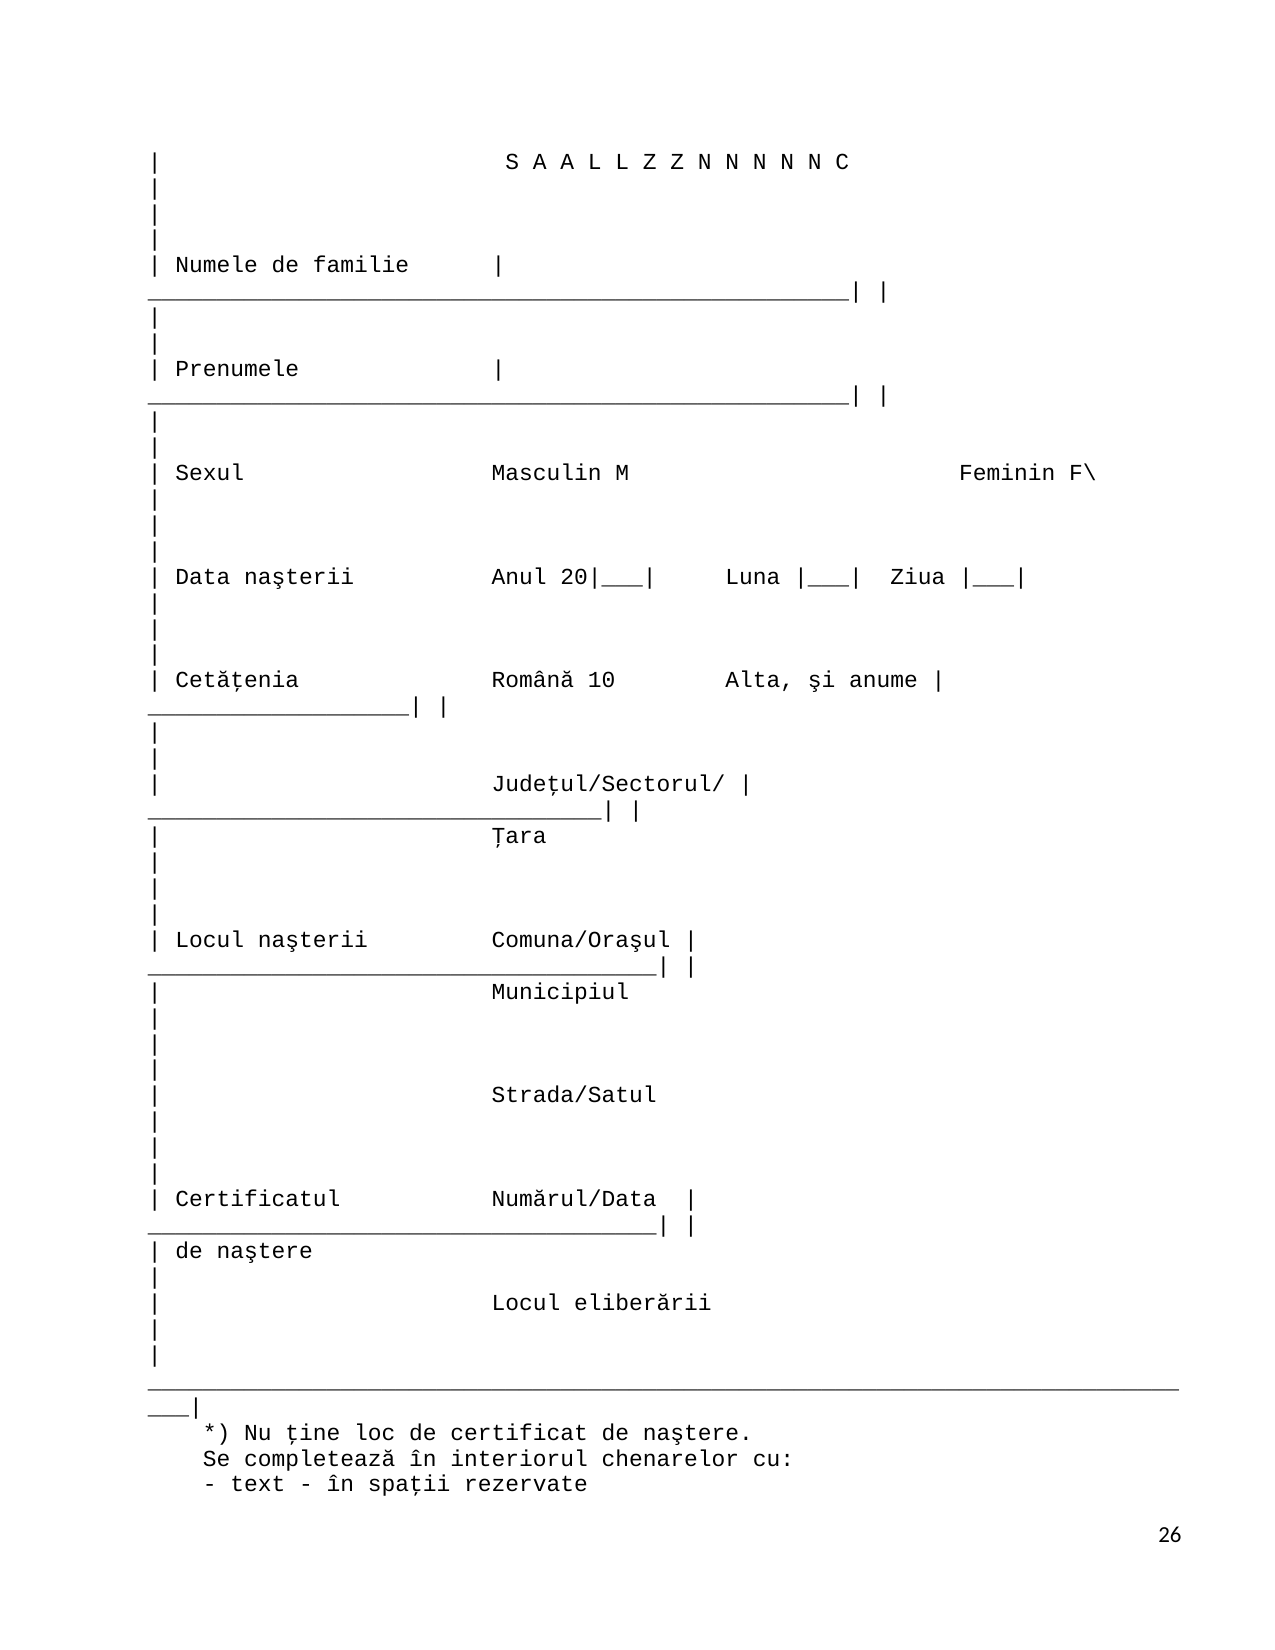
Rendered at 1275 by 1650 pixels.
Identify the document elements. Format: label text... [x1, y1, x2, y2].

text | Ţara | [148, 824, 1181, 876]
text | | [148, 617, 1181, 669]
text | de naştere | [148, 1239, 1181, 1291]
text | Numele de familie |___________________________________________________| | [148, 254, 1181, 306]
text | Data naşterii Anul 20|___| Luna |___| Ziua |___| | [148, 565, 1181, 617]
text | | [148, 721, 1181, 772]
text | S A A L L Z Z N N N N N C | [148, 150, 1181, 202]
text | Locul naşterii Comuna/Oraşul |_____________________________________| | [148, 928, 1181, 980]
text | Municipiul | [148, 980, 1181, 1032]
text | | [148, 409, 1181, 461]
text | Certificatul Numărul/Data |_____________________________________| | [148, 1187, 1181, 1239]
text | | [148, 1032, 1181, 1084]
text | | [148, 513, 1181, 565]
text | Sexul Masculin M Feminin F\ | [148, 461, 1181, 513]
text - text - în spaţii rezervate [148, 1473, 1181, 1499]
text | Prenumele |___________________________________________________| | [148, 357, 1181, 409]
text | | [148, 306, 1181, 357]
text Se completează în interiorul chenarelor cu: [148, 1447, 1181, 1473]
text | | [148, 876, 1181, 928]
text | Cetăţenia Română 10 Alta, şi anume |___________________| | [148, 669, 1181, 721]
text | Strada/Satul | [148, 1084, 1181, 1136]
text |______________________________________________________________________________| [148, 1343, 1181, 1421]
text | | [148, 1136, 1181, 1187]
text | Judeţul/Sectorul/ |_________________________________| | [148, 772, 1181, 824]
text | Locul eliberării | [148, 1291, 1181, 1343]
text *) Nu ţine loc de certificat de naştere. [148, 1421, 1181, 1447]
text | | [148, 202, 1181, 254]
